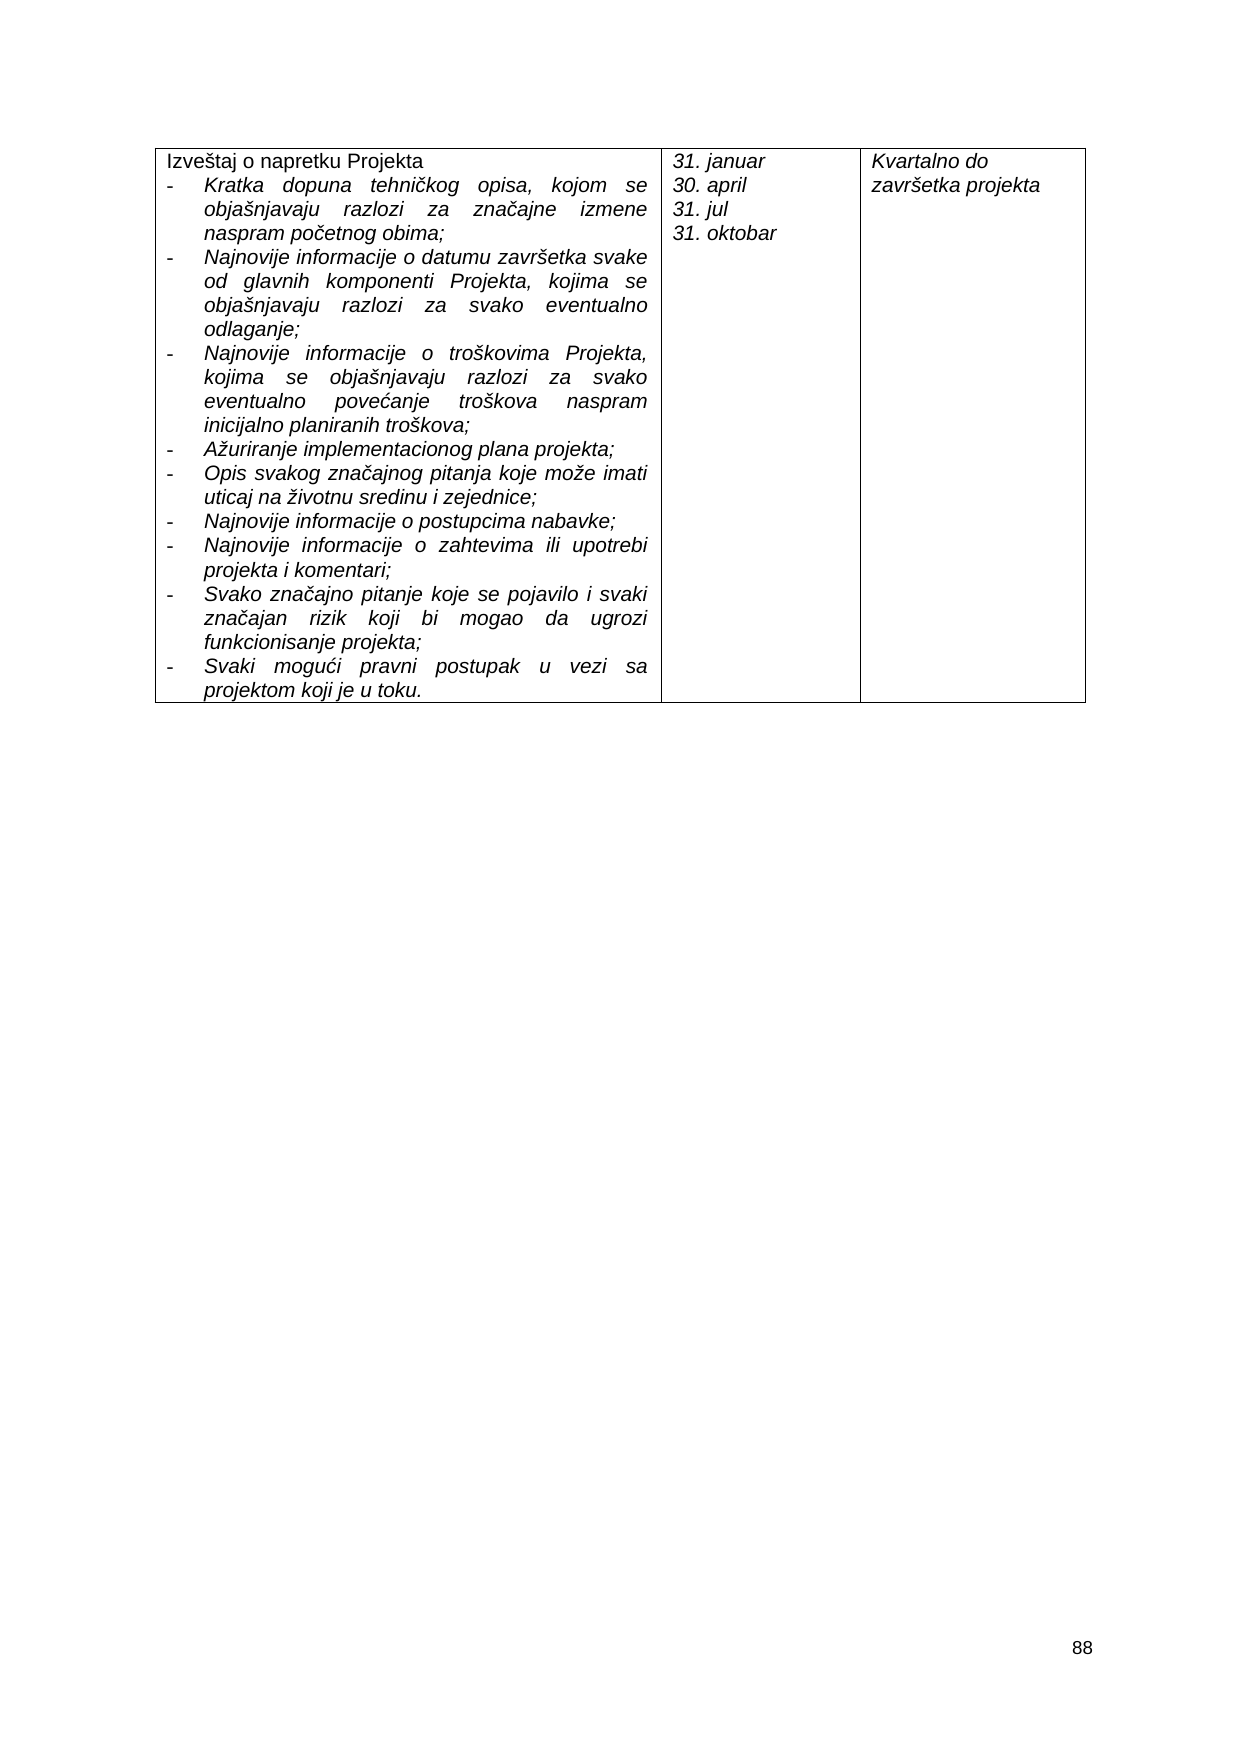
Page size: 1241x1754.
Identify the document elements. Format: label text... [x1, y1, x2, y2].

table_cell Kvartalno do završetka projekta [861, 149, 1085, 702]
table_cell 31. januar 30. april 31. jul 31. oktobar [662, 149, 860, 702]
table_cell Izveštaj o napretku Projekta Kratka dopuna tehničkog opisa, kojom se objašnjavaju razlozi za značajne izmene naspram početnog obima; Najnovije informacije o datumu završetka svake od glavnih komponenti Projekta, kojima se objašnjavaju razlozi za svako eventualno odlaganje; Najnovije informacije o troškovima Projekta, kojima se objašnjavaju razlozi za svako eventualno povećanje troškova naspram inicijalno planiranih troškova; Ažuriranje implementacionog plana projekta; Opis svakog značajnog pitanja koje može imati uticaj na životnu sredinu i zejednice; Najnovije informacije o postupcima nabavke; Najnovije informacije o zahtevima ili upotrebi projekta i komentari; Svako značajno pitanje koje se pojavilo i svaki značajan rizik koji bi mogao da ugrozi funkcionisanje projekta; Svaki mogući pravni postupak u vezi sa projektom koji je u toku. [156, 149, 661, 702]
